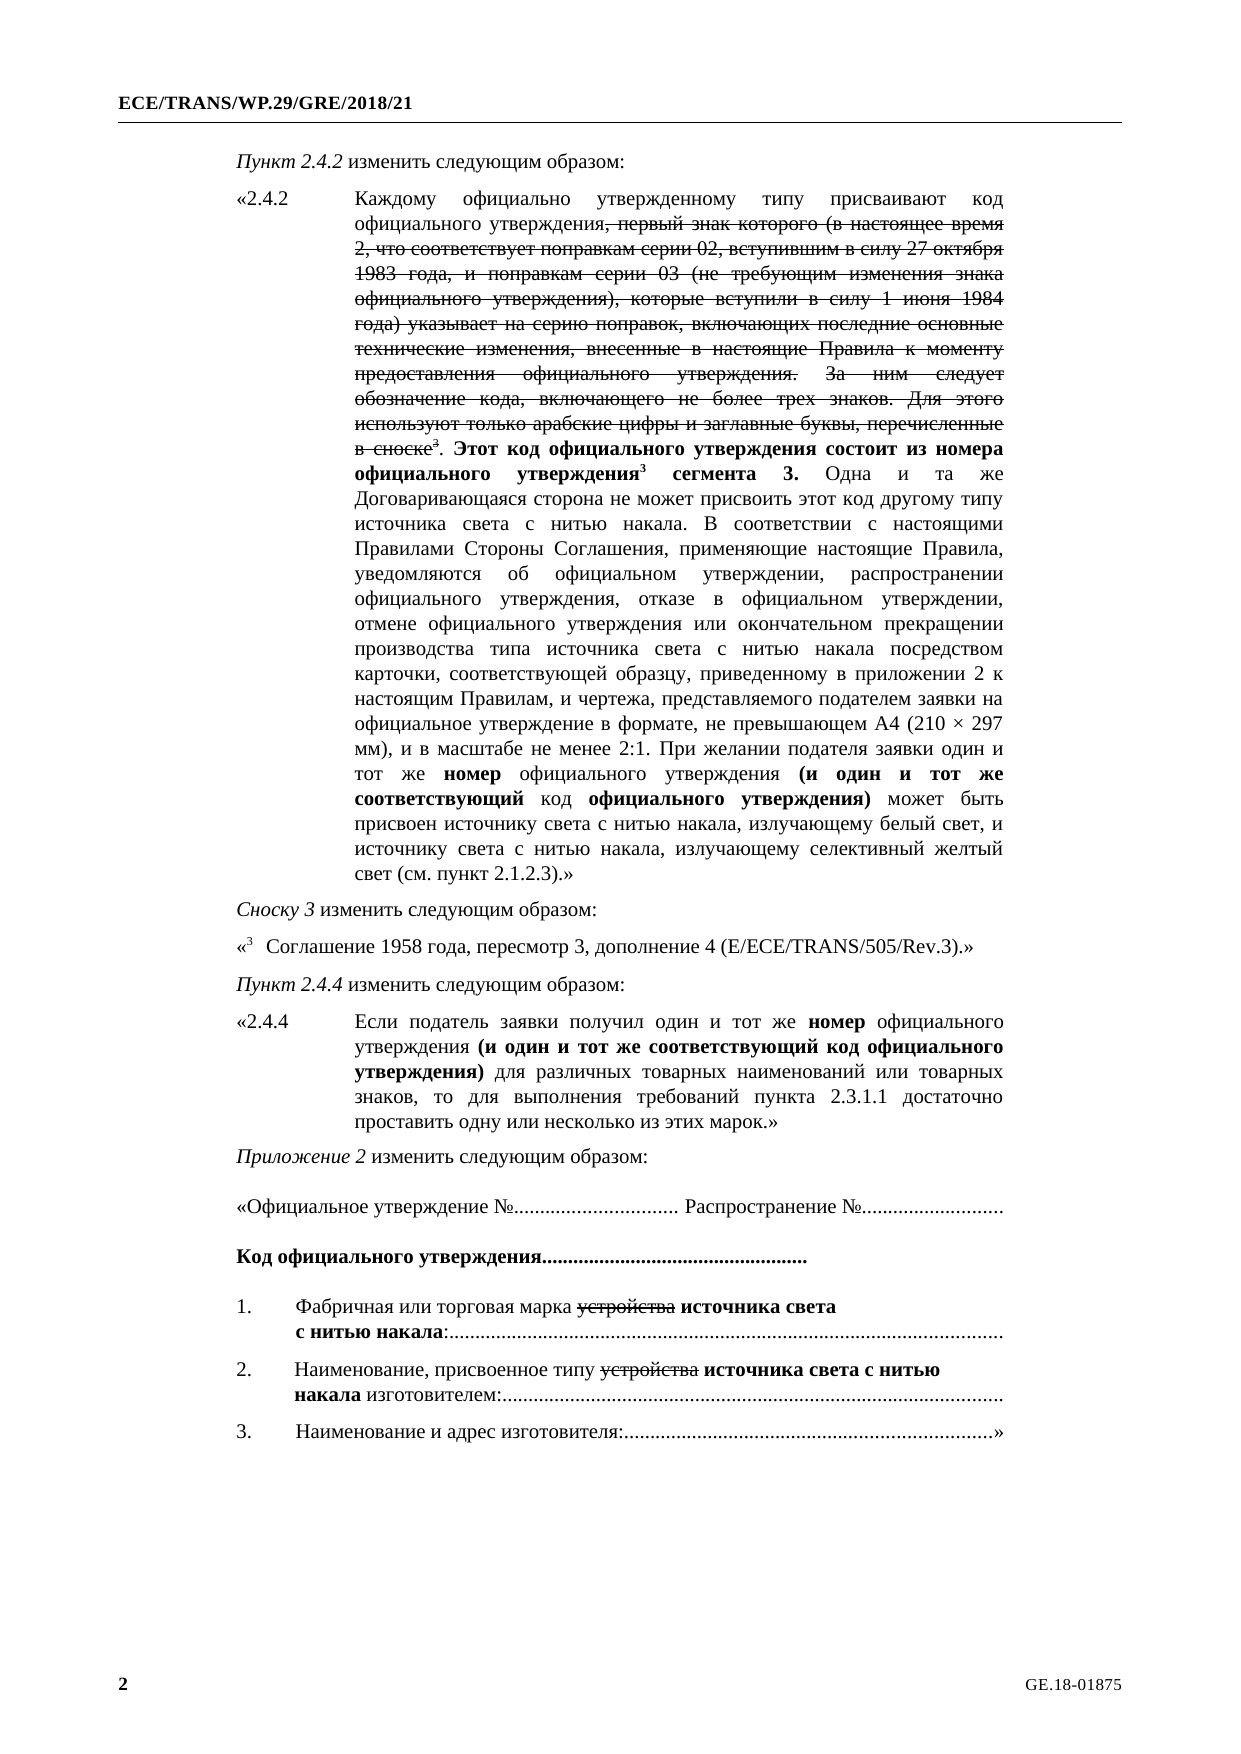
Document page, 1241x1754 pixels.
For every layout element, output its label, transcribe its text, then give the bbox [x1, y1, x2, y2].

text 1. Фабричная или торговая марка устройства источника света с нитью накала:. [236, 1293, 1003, 1343]
text Пункт 2.4.2 изменить следующим образом: [236, 148, 1004, 173]
text Приложение 2 изменить следующим образом: [236, 1143, 1004, 1168]
text «3 Соглашение 1958 года, пересмотр 3, дополнение 4 (E/ECE/TRANS/505/Rev.3).» [236, 933, 1004, 958]
text Сноску 3 изменить следующим образом: [236, 896, 1004, 921]
text 2. Наименование, присвоенное типу устройства источника света с нитью накала изготовителем: [236, 1356, 1003, 1406]
text Пункт 2.4.4 изменить следующим образом: [236, 971, 1004, 996]
text 3. Наименование и адрес изготовителя: » [236, 1418, 1003, 1443]
text «2.4.2 Каждому официально утвержденному типу присваивают код официального утверждения, первый знак которого (в настоящее время 2, что соответствует поправкам серии 02, вступившим в силу 27 октября 1983 года, и поправкам серии 03 (не требующим изменения знака официального утверждения), которые вступили в силу 1 июня 1984 года) указывает на серию поправок, включающих последние основные технические изменения, внесенные в настоящие Правила к моменту предоставления официального утверждения. За ним следует обозначение кода, включающего не более трех знаков. Для этого используют только арабские цифры и заглавные буквы, перечисленные в сноске3. Этот код официального утверждения состоит из номера официального утверждения3 сегмента 3. Одна и та же Договаривающаяся сторона не может присвоить этот код другому типу источника света с нитью накала. В соответствии с настоящими Правилами Стороны Соглашения, применяющие настоящие Правила, уведомляются об официальном утверждении, распространении официального утверждения, отказе в официальном утверждении, отмене официального утверждения или окончательном прекращении производства типа источника света с нитью накала посредством карточки, соответствующей образцу, приведенному в приложении 2 к настоящим Правилам, и чертежа, представляемого подателем заявки на официальное утверждение в формате, не превышающем А4 (210 × 297 мм), и в масштабе не менее 2:1. При желании подателя заявки один и тот же номер официального утверждения (и один и тот же соответствующий код официального утверждения) может быть присвоен источнику света с нитью накала, излучающему белый свет, и источнику света с нитью накала, излучающему селективный желтый свет (см. пункт 2.1.2.3).» [236, 185, 1004, 885]
text «2.4.4 Если податель заявки получил один и тот же номер официального утверждения (и один и тот же соответствующий код официального утверждения) для различных товарных наименований или товарных знаков, то для выполнения требований пункта 2.3.1.1 достаточно проставить одну или несколько из этих марок.» [236, 1008, 1004, 1133]
text Код официального утверждения................................................... [236, 1243, 1003, 1268]
text «Официальное утверждение № Распространение № [236, 1193, 1003, 1218]
